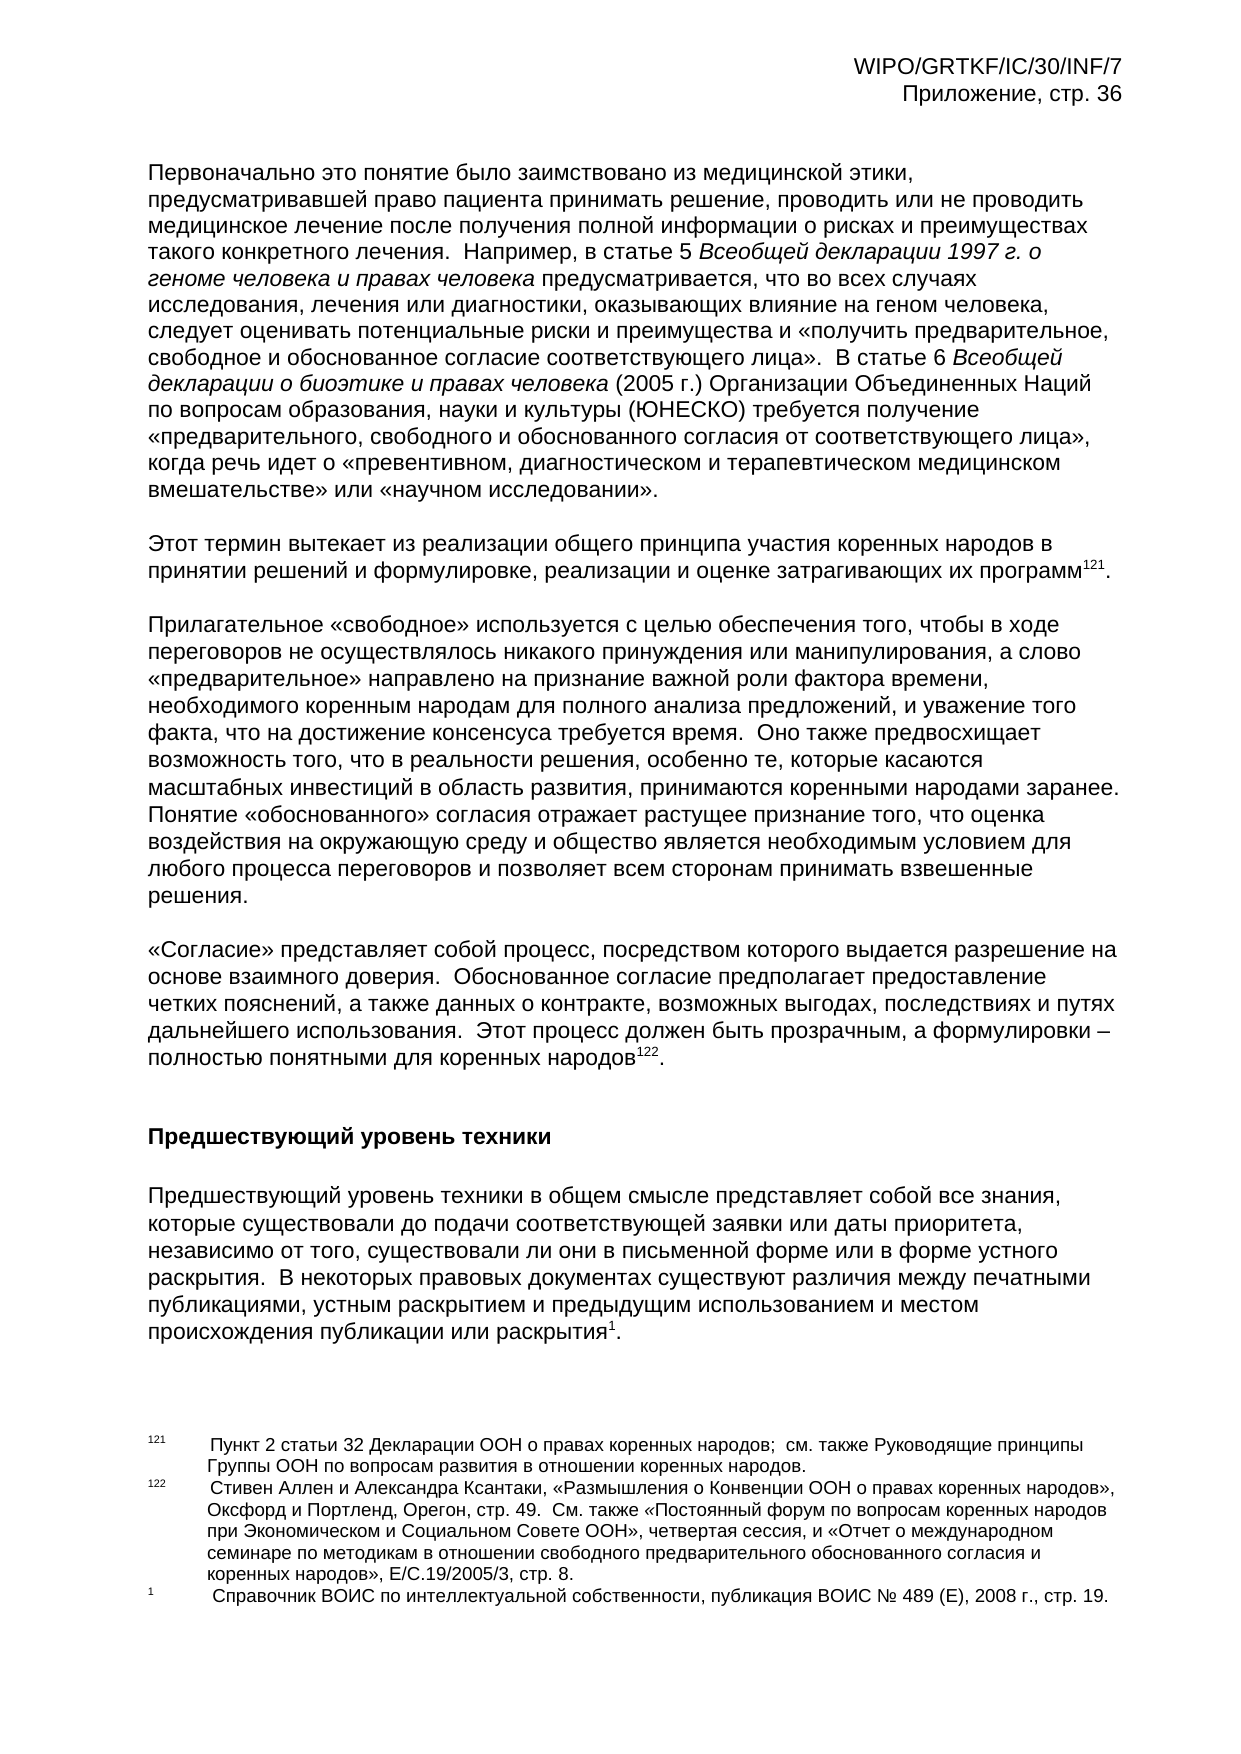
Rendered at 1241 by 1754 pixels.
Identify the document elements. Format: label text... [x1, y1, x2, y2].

text Прилагательное «свободное» используется с целью обеспечения того, чтобы в ходе переговоров не осуществлялось никакого принуждения или манипулирования, а слово «предварительное» направлено на признание важной роли фактора времени, необходимого коренным народам для полного анализа предложений, и уважение того факта, что на достижение консенсуса требуется время. Оно также предвосхищает возможность того, что в реальности решения, особенно те, которые касаются масштабных инвестиций в область развития, принимаются коренными народами заранее. Понятие «обоснованного» согласия отражает растущее признание того, что оценка воздействия на окружающую среду и общество является необходимым условием для любого процесса переговоров и позволяет всем сторонам принимать взвешенные решения. [148, 610, 1122, 908]
subtitle Предшествующий уровень техники [148, 1122, 1122, 1149]
text «Согласие» представляет собой процесс, посредством которого выдается разрешение на основе взаимного доверия. Обоснованное согласие предполагает предоставление четких пояснений, а также данных о контракте, возможных выгодах, последствиях и путях дальнейшего использования. Этот процесс должен быть прозрачным, а формулировки – полностью понятными для коренных народов. [148, 935, 1122, 1071]
text Первоначально это понятие было заимствовано из медицинской этики, предусматривавшей право пациента принимать решение, проводить или не проводить медицинское лечение после получения полной информации о рисках и преимуществах такого конкретного лечения. Например, в статье 5 Всеобщей декларации 1997 г. о геноме человека и правах человека предусматривается, что во всех случаях исследования, лечения или диагностики, оказывающих влияние на геном человека, следует оценивать потенциальные риски и преимущества и «получить предварительное, свободное и обоснованное согласие соответствующего лица». В статье 6 Всеобщей декларации о биоэтике и правах человека (2005 г.) Организации Объединенных Наций по вопросам образования, науки и культуры (ЮНЕСКО) требуется получение «предварительного, свободного и обоснованного согласия от соответствующего лица», когда речь идет о «превентивном, диагностическом и терапевтическом медицинском вмешательстве» или «научном исследовании». [148, 159, 1122, 502]
text Предшествующий уровень техники в общем смысле представляет собой все знания, которые существовали до подачи соответствующей заявки или даты приоритета, независимо от того, существовали ли они в письменной форме или в форме устного раскрытия. В некоторых правовых документах существуют различия между печатными публикациями, устным раскрытием и предыдущим использованием и местом происхождения публикации или раскрытия. [148, 1182, 1122, 1344]
text Этот термин вытекает из реализации общего принципа участия коренных народов в принятии решений и формулировке, реализации и оценке затрагивающих их программ. [148, 529, 1122, 583]
